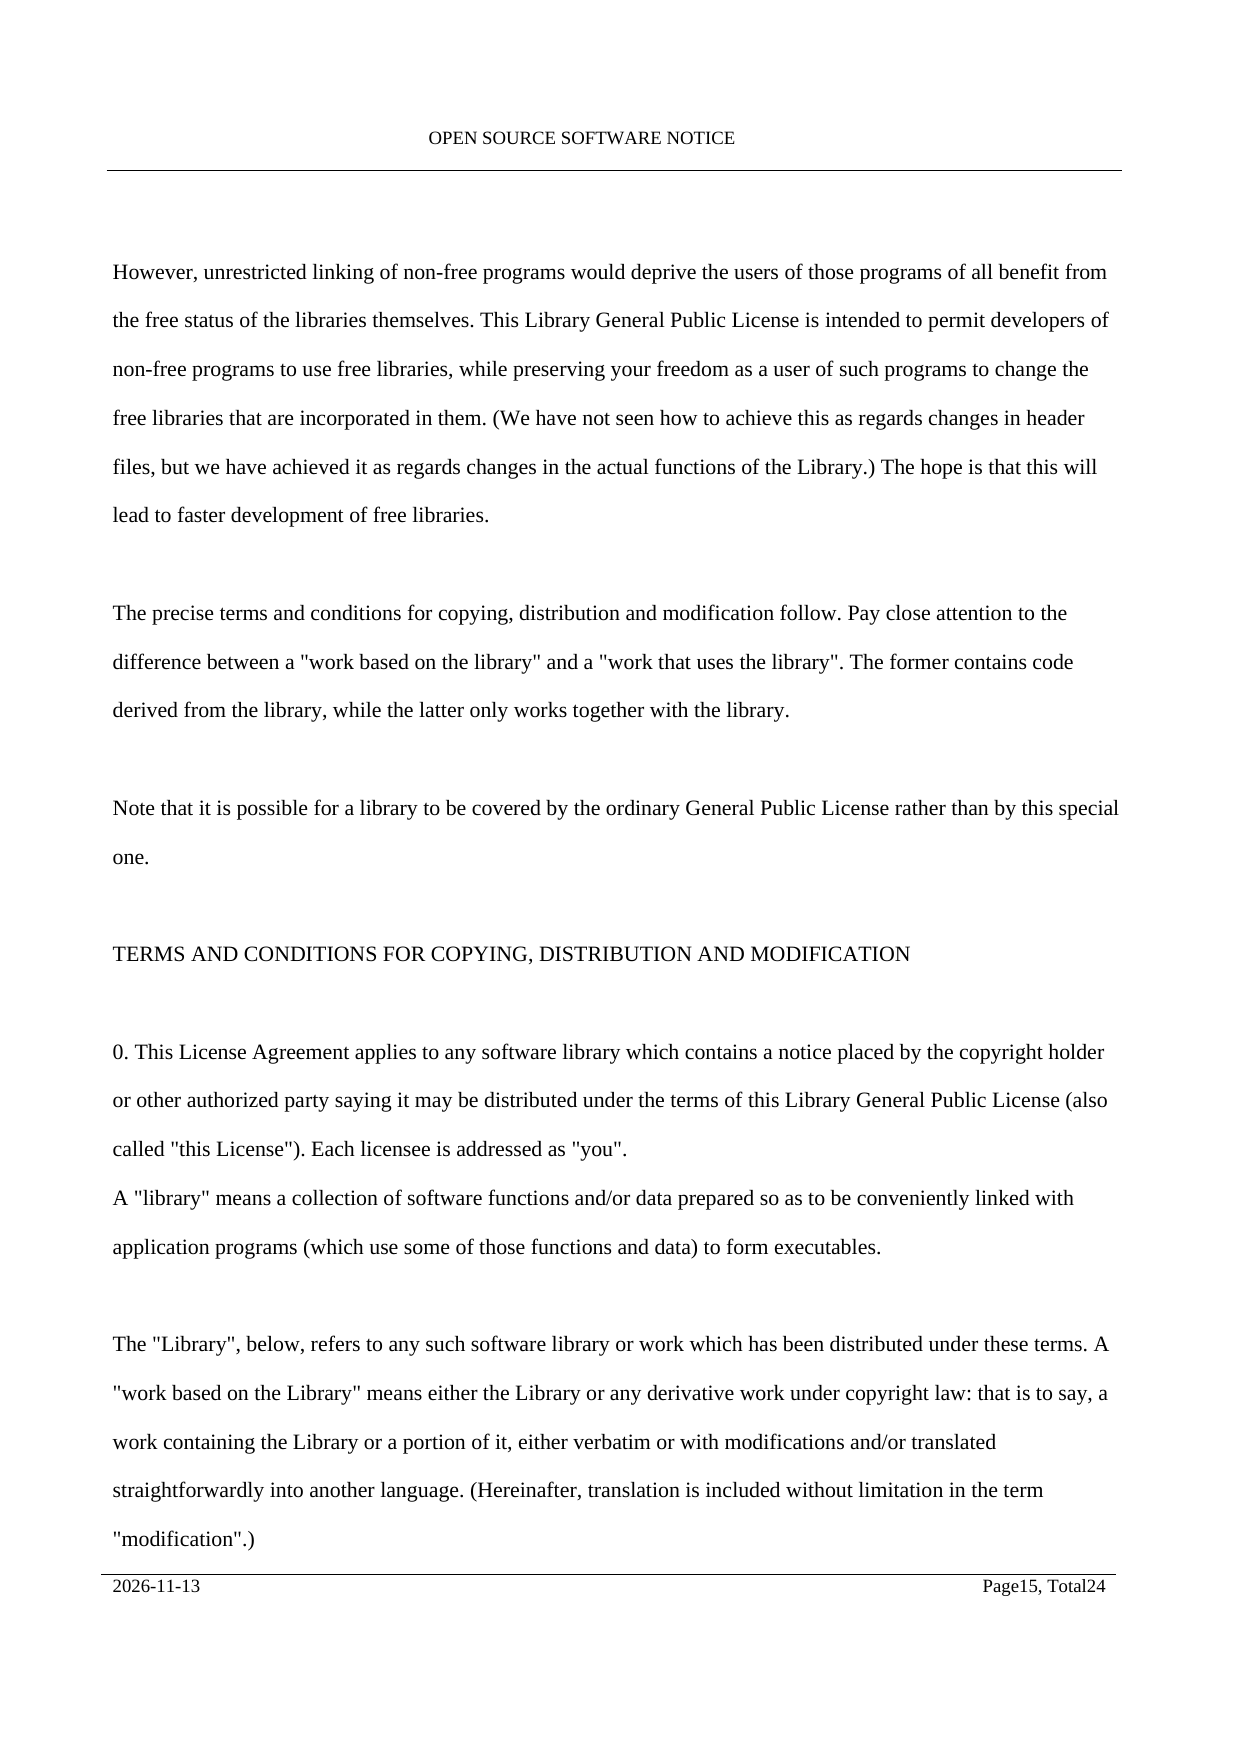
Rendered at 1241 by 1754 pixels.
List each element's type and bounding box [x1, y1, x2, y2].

text [112, 206, 1128, 1555]
